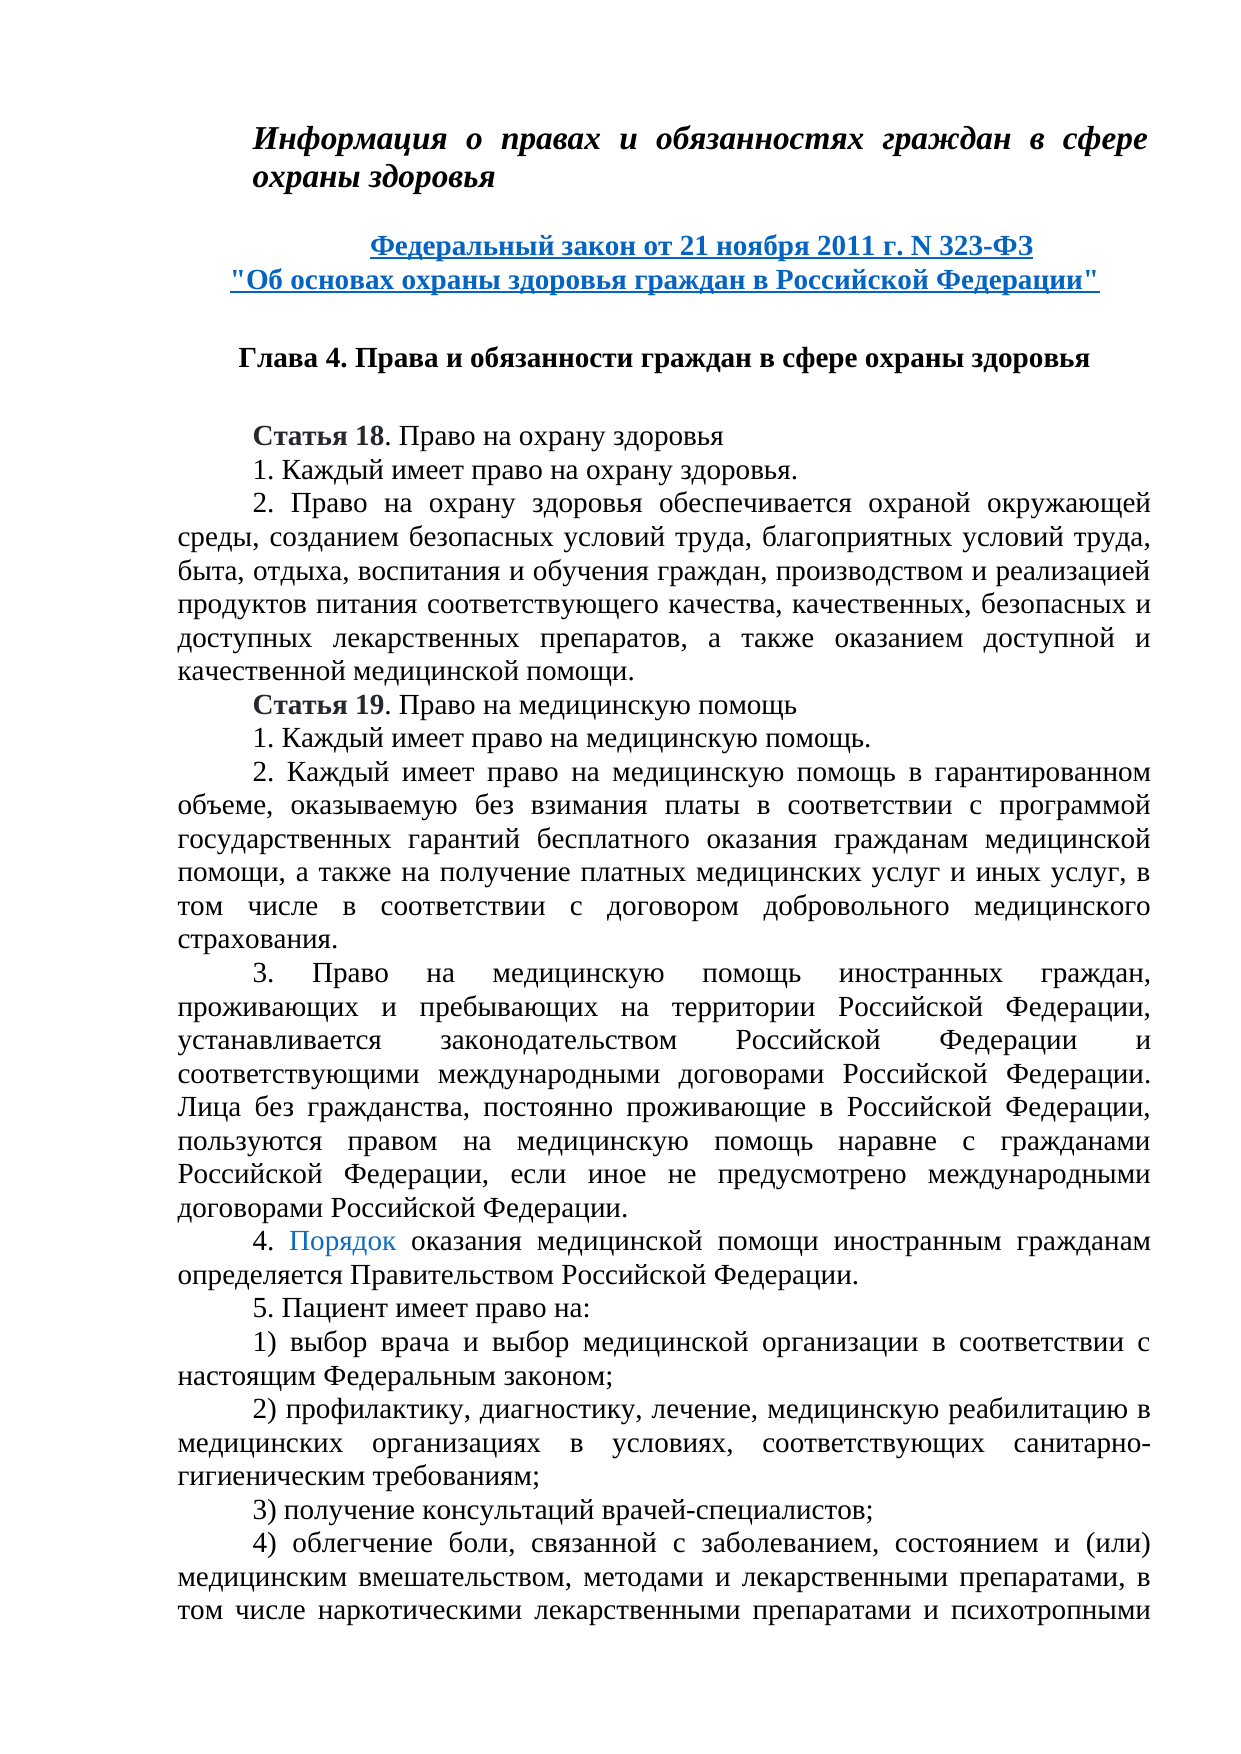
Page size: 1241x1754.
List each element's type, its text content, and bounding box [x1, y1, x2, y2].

text 3. Право на медицинскую помощь иностранных граждан, проживающих и пребывающих на территории Российской Федерации, устанавливается законодательством Российской Федерации и соответствующими международными договорами Российской Федерации. Лица без гражданства, постоянно проживающие в Российской Федерации, пользуются правом на медицинскую помощь наравне с гражданами Российской Федерации, если иное не предусмотрено международными договорами Российской Федерации. [177, 955, 1152, 1223]
text Федеральный закон от 21 ноября 2011 г. N 323-ФЗ "Об основах охраны здоровья граждан в Российской Федерации" [177, 228, 1152, 295]
text 5. Пациент имеет право на: [177, 1291, 1152, 1324]
text 1. Каждый имеет право на медицинскую помощь. [177, 720, 1152, 754]
text Статья 18. Право на охрану здоровья [252, 418, 1152, 452]
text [177, 1525, 1152, 1626]
text 4. Порядок оказания медицинской помощи иностранным гражданам определяется Правительством Российской Федерации. [177, 1223, 1152, 1291]
text Статья 19. Право на медицинскую помощь [252, 687, 1152, 720]
text 1. Каждый имеет право на охрану здоровья. [177, 452, 1152, 486]
list Информация о правах и обязанностях граждан в сфере охраны здоровья [252, 118, 1152, 195]
text Глава 4. Права и обязанности граждан в сфере охраны здоровья [177, 340, 1152, 374]
text 2) профилактику, диагностику, лечение, медицинскую реабилитацию в медицинских организациях в условиях, соответствующих санитарно-гигиеническим требованиям; [177, 1391, 1152, 1492]
text 3) получение консультаций врачей-специалистов; [177, 1492, 1152, 1525]
text 2. Каждый имеет право на медицинскую помощь в гарантированном объеме, оказываемую без взимания платы в соответствии с программой государственных гарантий бесплатного оказания гражданам медицинской помощи, а также на получение платных медицинских услуг и иных услуг, в том числе в соответствии с договором добровольного медицинского страхования. [177, 754, 1152, 955]
text 2. Право на охрану здоровья обеспечивается охраной окружающей среды, созданием безопасных условий труда, благоприятных условий труда, быта, отдыха, воспитания и обучения граждан, производством и реализацией продуктов питания соответствующего качества, качественных, безопасных и доступных лекарственных препаратов, а также оказанием доступной и качественной медицинской помощи. [177, 486, 1152, 687]
text 1) выбор врача и выбор медицинской организации в соответствии с настоящим Федеральным законом; [177, 1324, 1152, 1391]
